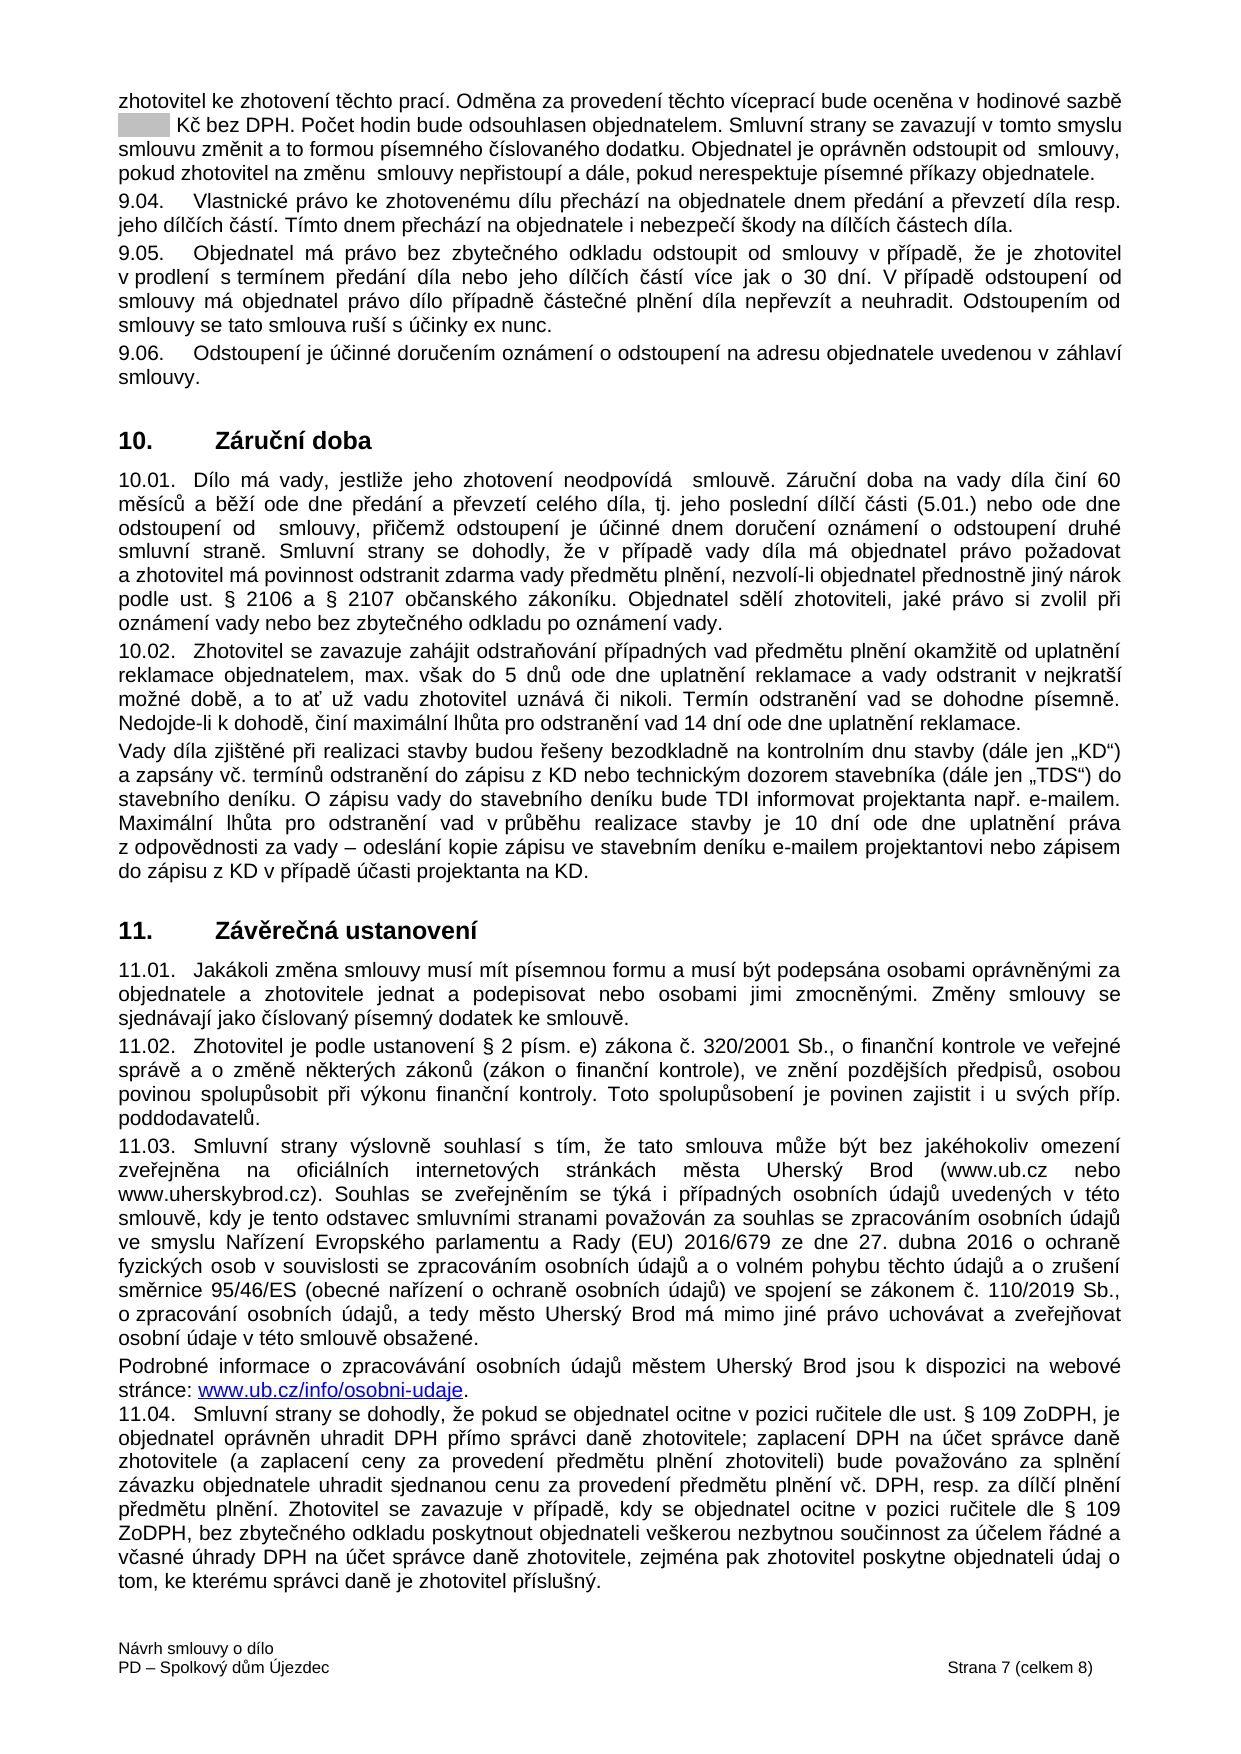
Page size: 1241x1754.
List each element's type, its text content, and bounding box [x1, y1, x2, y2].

text Podrobné informace o zpracovávání osobních údajů městem Uherský Brod jsou k dispozici na webové stránce: www.ub.cz/info/osobni-udaje. [118, 1353, 1122, 1401]
subtitle Záruční doba [118, 426, 1122, 455]
subtitle Zhotovitel je podle ustanovení § 2 písm. e) zákona č. 320/2001 Sb., o finanční kontrole ve veřejné správě a o změně některých zákonů (zákon o finanční kontrole), ve znění pozdějších předpisů, osobou povinou spolupůsobit při výkonu finanční kontroly. Toto spolupůsobení je povinen zajistit i u svých příp. poddodavatelů. [118, 1034, 1122, 1129]
subtitle Objednatel má právo bez zbytečného odkladu odstoupit od smlouvy v případě, že je zhotovitel v prodlení s termínem předání díla nebo jeho dílčích částí více jak o 30 dní. V případě odstoupení od smlouvy má objednatel právo dílo případně částečné plnění díla nepřevzít a neuhradit. Odstoupením od smlouvy se tato smlouva ruší s účinky ex nunc. [118, 241, 1122, 337]
subtitle Smluvní strany výslovně souhlasí s tím, že tato smlouva může být bez jakéhokoliv omezení zveřejněna na oficiálních internetových stránkách města Uherský Brod (www.ub.cz nebo www.uherskybrod.cz). Souhlas se zveřejněním se týká i případných osobních údajů uvedených v této smlouvě, kdy je tento odstavec smluvními stranami považován za souhlas se zpracováním osobních údajů ve smyslu Nařízení Evropského parlamentu a Rady (EU) 2016/679 ze dne 27. dubna 2016 o ochraně fyzických osob v souvislosti se zpracováním osobních údajů a o volném pohybu těchto údajů a o zrušení směrnice 95/46/ES (obecné nařízení o ochraně osobních údajů) ve spojení se zákonem č. 110/2019 Sb., o zpracování osobních údajů, a tedy město Uherský Brod má mimo jiné právo uchovávat a zveřejňovat osobní údaje v této smlouvě obsažené. [118, 1134, 1122, 1349]
subtitle Odstoupení je účinné doručením oznámení o odstoupení na adresu objednatele uvedenou v záhlaví smlouvy. [118, 341, 1122, 389]
subtitle Smluvní strany se dohodly, že pokud se objednatel ocitne v pozici ručitele dle ust. § 109 ZoDPH, je objednatel oprávněn uhradit DPH přímo správci daně zhotovitele; zaplacení DPH na účet správce daně zhotovitele (a zaplacení ceny za provedení předmětu plnění zhotoviteli) bude považováno za splnění závazku objednatele uhradit sjednanou cenu za provedení předmětu plnění vč. DPH, resp. za dílčí plnění předmětu plnění. Zhotovitel se zavazuje v případě, kdy se objednatel ocitne v pozici ručitele dle § 109 ZoDPH, bez zbytečného odkladu poskytnout objednateli veškerou nezbytnou součinnost za účelem řádné a včasné úhrady DPH na účet správce daně zhotovitele, zejména pak zhotovitel poskytne objednateli údaj o tom, ke kterému správci daně je zhotovitel příslušný. [118, 1401, 1122, 1593]
subtitle Jakákoli změna smlouvy musí mít písemnou formu a musí být podepsána osobami oprávněnými za objednatele a zhotovitele jednat a podepisovat nebo osobami jimi zmocněnými. Změny smlouvy se sjednávají jako číslovaný písemný dodatek ke smlouvě. [118, 958, 1122, 1029]
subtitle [118, 89, 1122, 184]
subtitle Vlastnické právo ke zhotovenému dílu přechází na objednatele dnem předání a převzetí díla resp. jeho dílčích částí. Tímto dnem přechází na objednatele i nebezpečí škody na dílčích částech díla. [118, 189, 1122, 237]
subtitle Dílo má vady, jestliže jeho zhotovení neodpovídá smlouvě. Záruční doba na vady díla činí 60 měsíců a běží ode dne předání a převzetí celého díla, tj. jeho poslední dílčí části (5.01.) nebo ode dne odstoupení od smlouvy, přičemž odstoupení je účinné dnem doručení oznámení o odstoupení druhé smluvní straně. Smluvní strany se dohodly, že v případě vady díla má objednatel právo požadovat a zhotovitel má povinnost odstranit zdarma vady předmětu plnění, nezvolí-li objednatel přednostně jiný nárok podle ust. § 2106 a § 2107 občanského zákoníku. Objednatel sdělí zhotoviteli, jaké právo si zvolil při oznámení vady nebo bez zbytečného odkladu po oznámení vady. [118, 467, 1122, 635]
subtitle Zhotovitel se zavazuje zahájit odstraňování případných vad předmětu plnění okamžitě od uplatnění reklamace objednatelem, max. však do 5 dnů ode dne uplatnění reklamace a vady odstranit v nejkratší možné době, a to ať už vadu zhotovitel uznává či nikoli. Termín odstranění vad se dohodne písemně. Nedojde-li k dohodě, činí maximální lhůta pro odstranění vad 14 dní ode dne uplatnění reklamace. [118, 639, 1122, 735]
subtitle Závěrečná ustanovení [118, 916, 1122, 945]
text Vady díla zjištěné při realizaci stavby budou řešeny bezodkladně na kontrolním dnu stavby (dále jen „KD“) a zapsány vč. termínů odstranění do zápisu z KD nebo technickým dozorem stavebníka (dále jen „TDS“) do stavebního deníku. O zápisu vady do stavebního deníku bude TDI informovat projektanta např. e-mailem. Maximální lhůta pro odstranění vad v průběhu realizace stavby je 10 dní ode dne uplatnění práva z odpovědnosti za vady – odeslání kopie zápisu ve stavebním deníku e-mailem projektantovi nebo zápisem do zápisu z KD v případě účasti projektanta na KD. [118, 739, 1122, 883]
